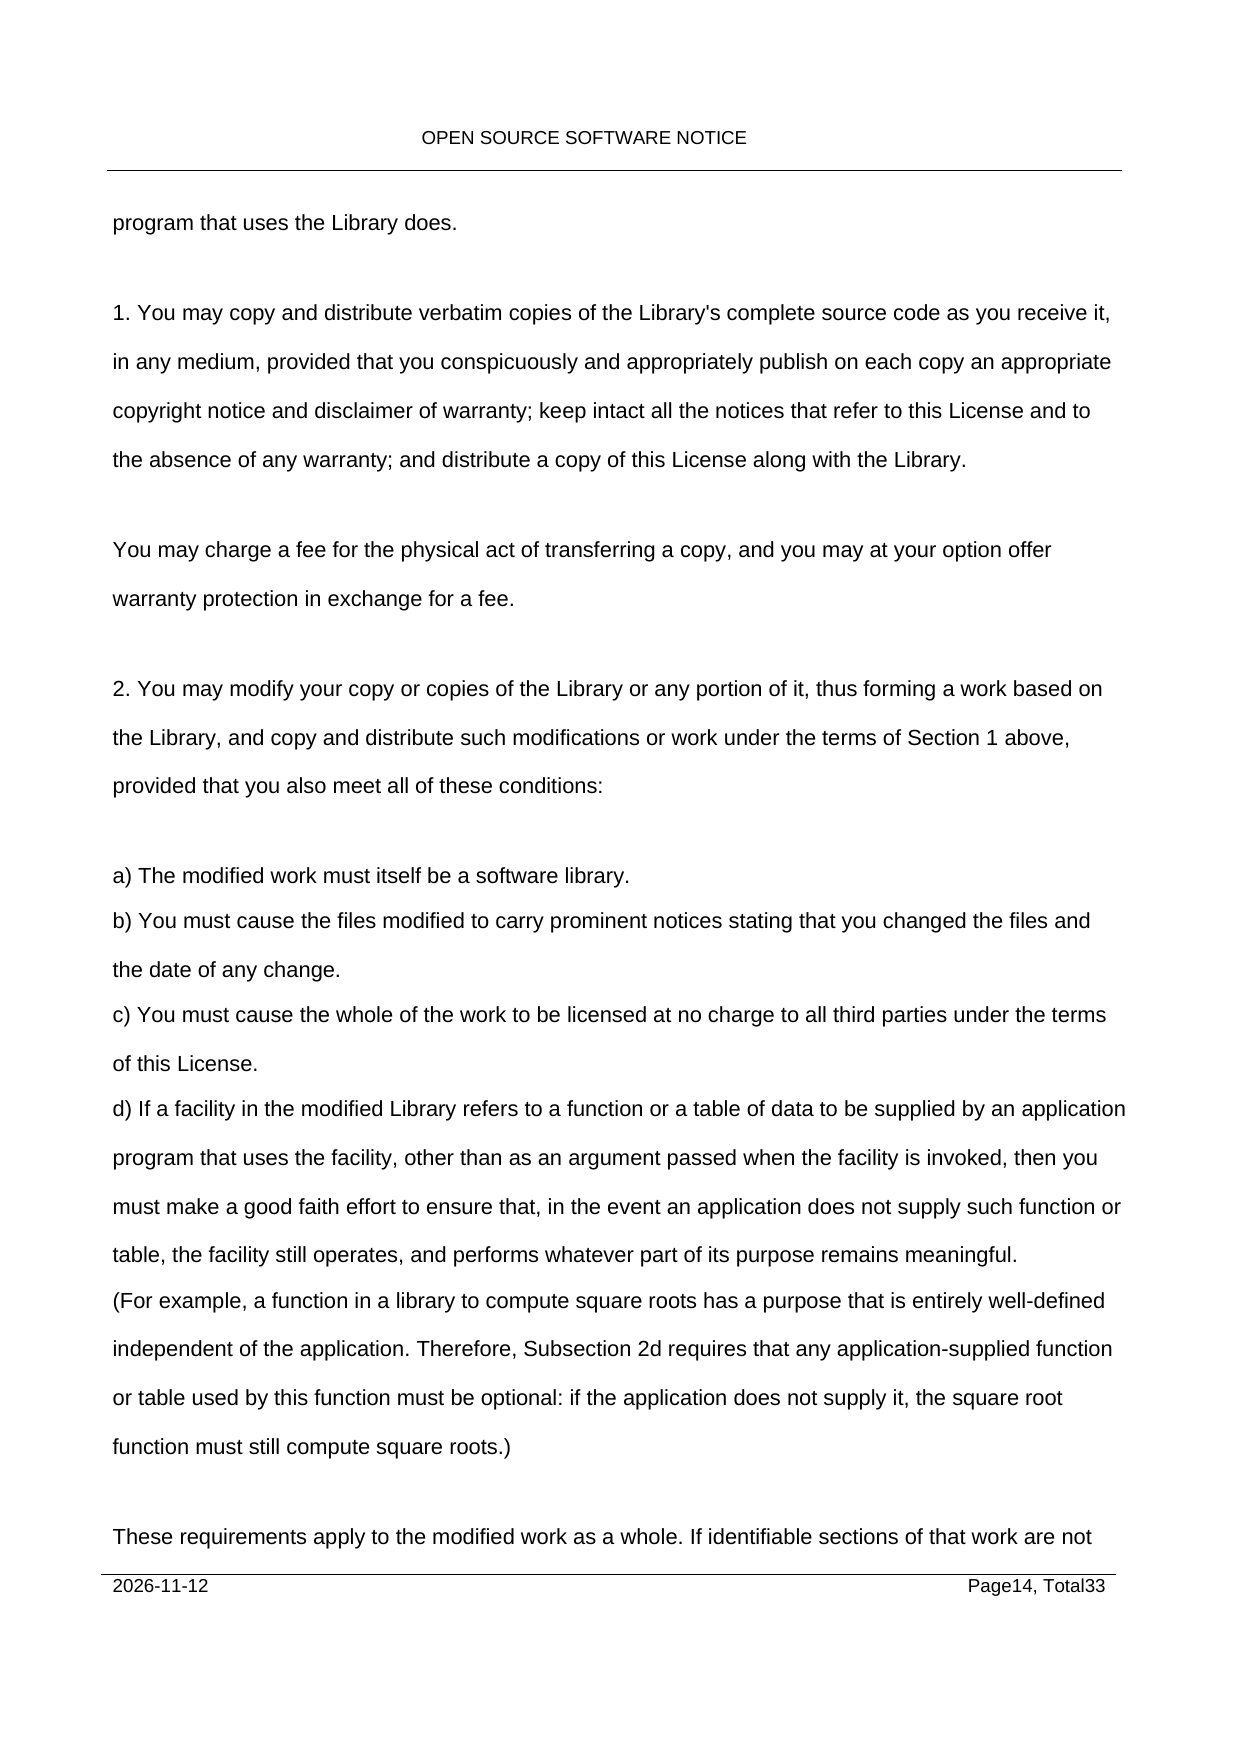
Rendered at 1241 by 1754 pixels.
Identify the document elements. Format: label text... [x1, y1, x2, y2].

text b) You must cause the files modified to carry prominent notices stating that you changed the files and the date of any change. [112, 905, 1128, 986]
text (For example, a function in a library to compute square roots has a purpose that is entirely well-defined independent of the application. Therefore, Subsection 2d requires that any application-supplied function or table used by this function must be optional: if the application does not supply it, the square root function must still compute square roots.) [112, 1284, 1128, 1463]
text 2. You may modify your copy or copies of the Library or any portion of it, thus forming a work based on the Library, and copy and distribute such modifications or work under the terms of Section 1 above, provided that you also meet all of these conditions: [112, 672, 1128, 802]
text 1. You may copy and distribute verbatim copies of the Library's complete source code as you receive it, in any medium, provided that you conspicuously and appropriately publish on each copy an appropriate copyright notice and disclaimer of warranty; keep intact all the notices that refer to this License and to the absence of any warranty; and distribute a copy of this License along with the Library. [112, 297, 1128, 475]
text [112, 206, 1128, 239]
text c) You must cause the whole of the work to be licensed at no charge to all third parties under the terms of this License. [112, 999, 1128, 1080]
text You may charge a fee for the physical act of transferring a copy, and you may at your option offer warranty protection in exchange for a fee. [112, 533, 1128, 614]
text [112, 1520, 1128, 1553]
text d) If a facility in the modified Library refers to a function or a table of data to be supplied by an application program that uses the facility, other than as an argument passed when the facility is invoked, then you must make a good faith effort to ensure that, in the event an application does not supply such function or table, the facility still operates, and performs whatever part of its purpose remains meaningful. [112, 1092, 1128, 1271]
text a) The modified work must itself be a software library. [112, 860, 1128, 892]
